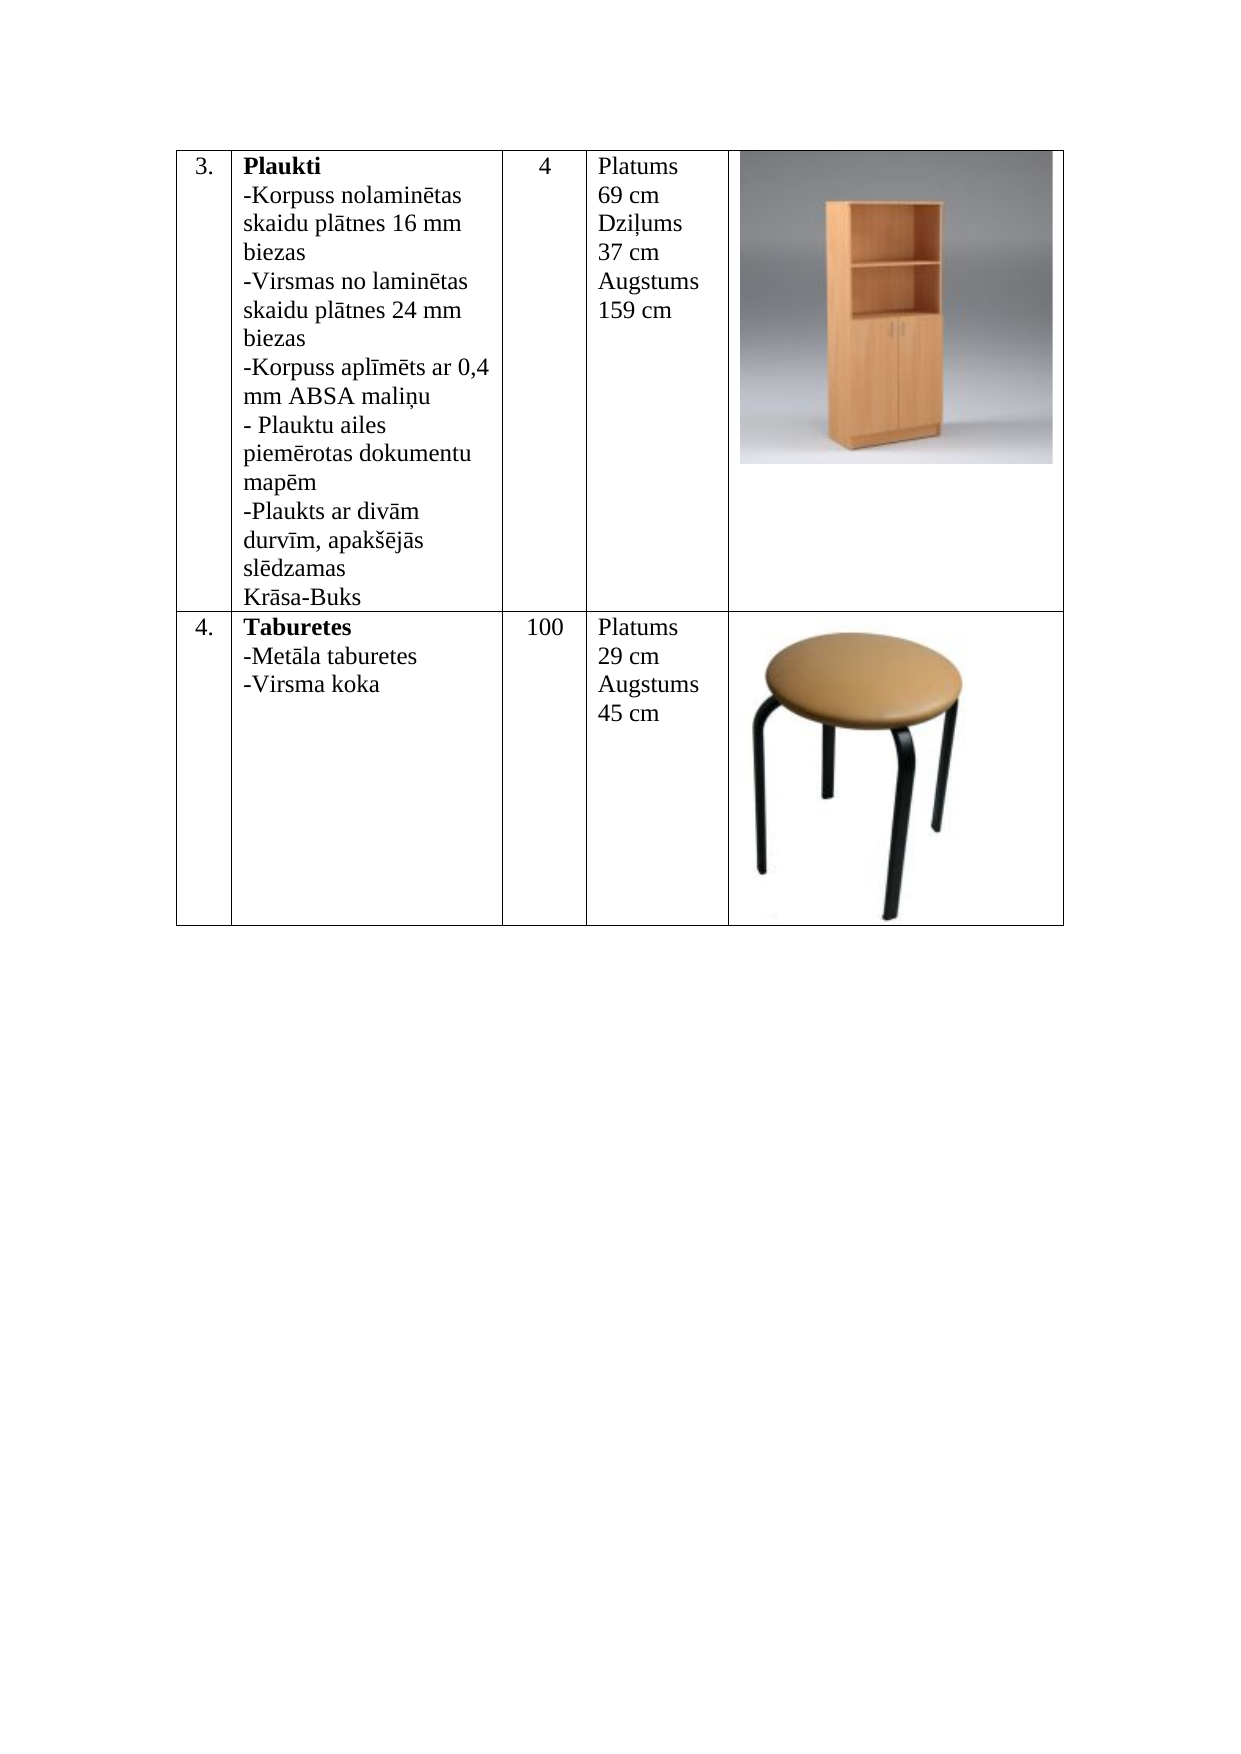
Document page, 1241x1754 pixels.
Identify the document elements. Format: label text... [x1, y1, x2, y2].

table_cell 4 [503, 151, 586, 611]
table_cell Taburetes -Metāla taburetes -Virsma koka [232, 612, 502, 924]
table_cell [729, 151, 1063, 611]
picture [740, 151, 1053, 464]
picture [740, 612, 969, 925]
table_cell 3. [177, 151, 231, 611]
table_cell 4. [177, 612, 231, 924]
table_cell Plaukti -Korpuss nolaminētas skaidu plātnes 16 mm biezas -Virsmas no laminētas skaidu plātnes 24 mm biezas -Korpuss aplīmēts ar 0,4 mm ABSA maliņu - Plauktu ailes piemērotas dokumentu mapēm -Plaukts ar divām durvīm, apakšējās slēdzamas Krāsa-Buks [232, 151, 502, 611]
table_cell 100 [503, 612, 586, 924]
table_cell [969, 612, 1063, 924]
table_cell [729, 612, 740, 924]
table_cell Platums 29 cm Augstums 45 cm [587, 612, 728, 924]
table_cell Platums 69 cm Dziļums 37 cm Augstums 159 cm [587, 151, 728, 611]
